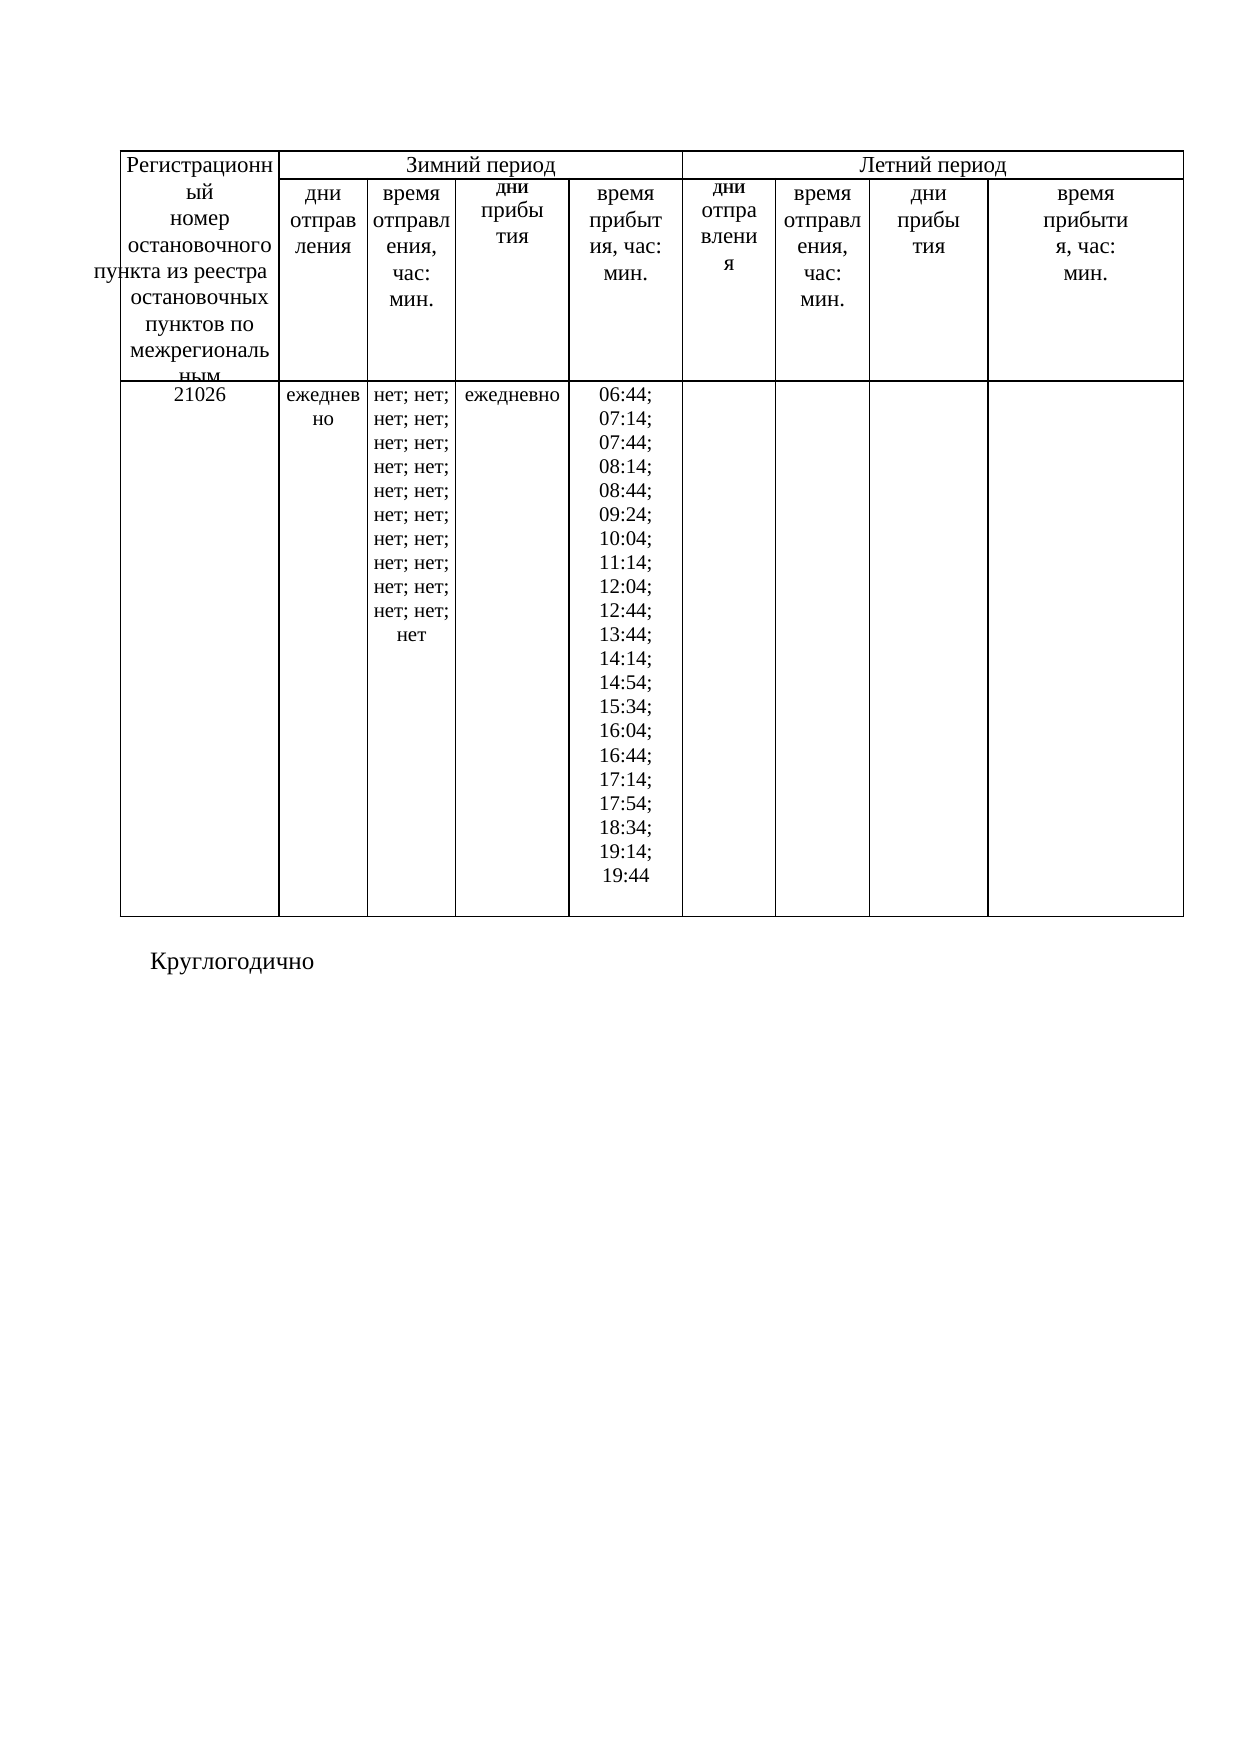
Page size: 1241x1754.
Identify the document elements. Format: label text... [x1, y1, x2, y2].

table_cell 06:44; 07:14; 07:44; 08:14; 08:44; 09:24; 10:04; 11:14; 12:04; 12:44; 13:44; 14:14; 14:54; 15:34; 16:04; 16:44; 17:14; 17:54; 18:34; 19:14; 19:44 [570, 382, 682, 916]
table_cell [683, 382, 775, 916]
table_cell ДНИ прибы тия [456, 180, 568, 380]
table_cell время прибыт ия, час: мин. [570, 180, 682, 380]
table_cell ежедневно [456, 382, 568, 916]
table_header Летний период [683, 152, 1183, 178]
table_cell время отправл ения, час: мин. [776, 180, 869, 380]
table_cell [870, 382, 987, 916]
table_cell 21026 [121, 382, 278, 916]
text Круглогодично [150, 946, 1090, 975]
table_cell время отправл ения, час: мин. [368, 180, 455, 380]
table_cell [776, 382, 869, 916]
table_cell дни отправ ления [280, 180, 367, 380]
table_cell время прибыти я, час: мин. [989, 180, 1183, 380]
table_cell нет; нет; нет; нет; нет; нет; нет; нет; нет; нет; нет; нет; нет; нет; нет; нет; нет; нет; нет; нет; нет [368, 382, 455, 916]
table_cell ежедневно [280, 382, 367, 916]
table_cell ДНИ отпра влени я [683, 180, 775, 380]
table_cell дни прибы тия [870, 180, 987, 380]
table_header Зимний период [280, 152, 682, 178]
table_header Регистрационный номер остановочного пункта из реестра остановочных пунктов по межрегиональным маршрутам регулярных перевозок [121, 152, 278, 380]
table_cell [989, 382, 1183, 916]
